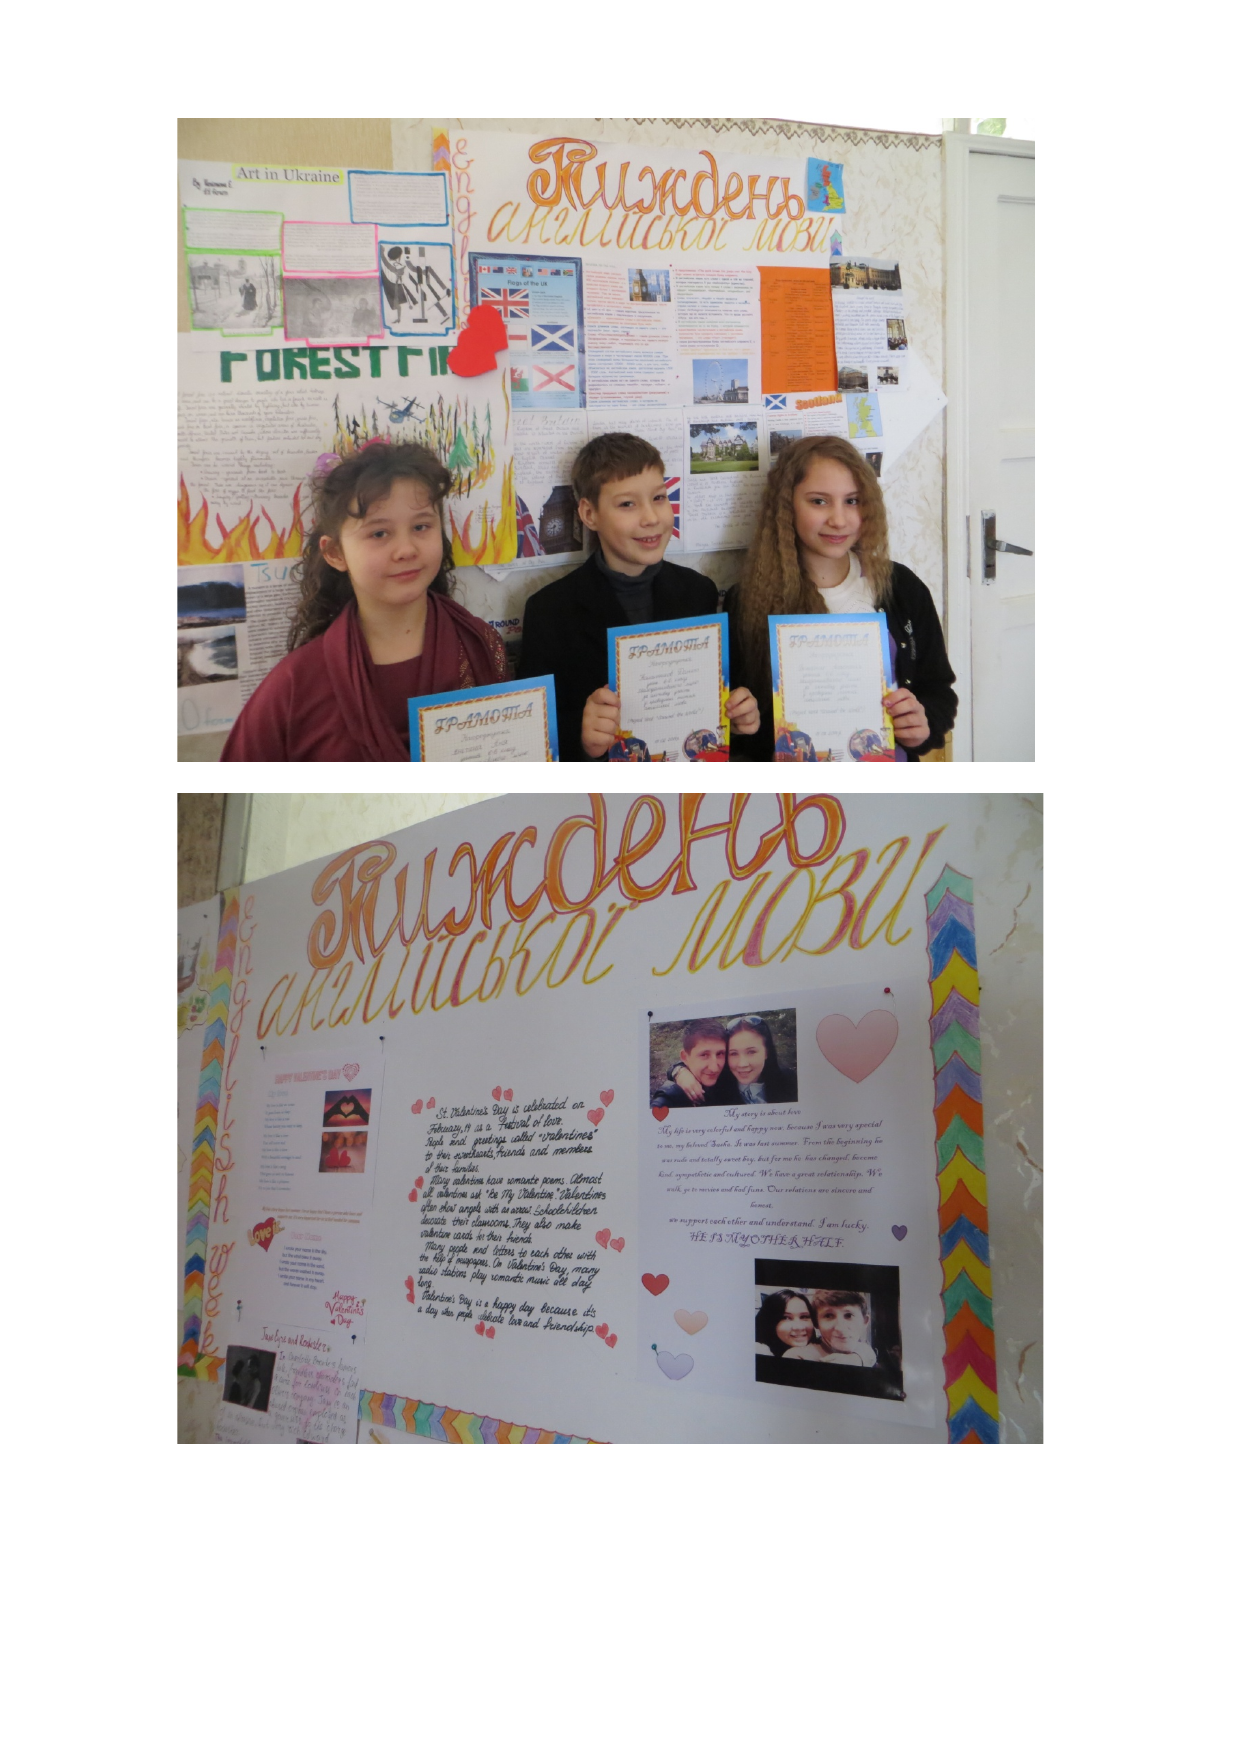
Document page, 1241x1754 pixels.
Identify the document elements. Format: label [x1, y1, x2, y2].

picture [177, 118, 1035, 762]
picture [177, 793, 1044, 1444]
